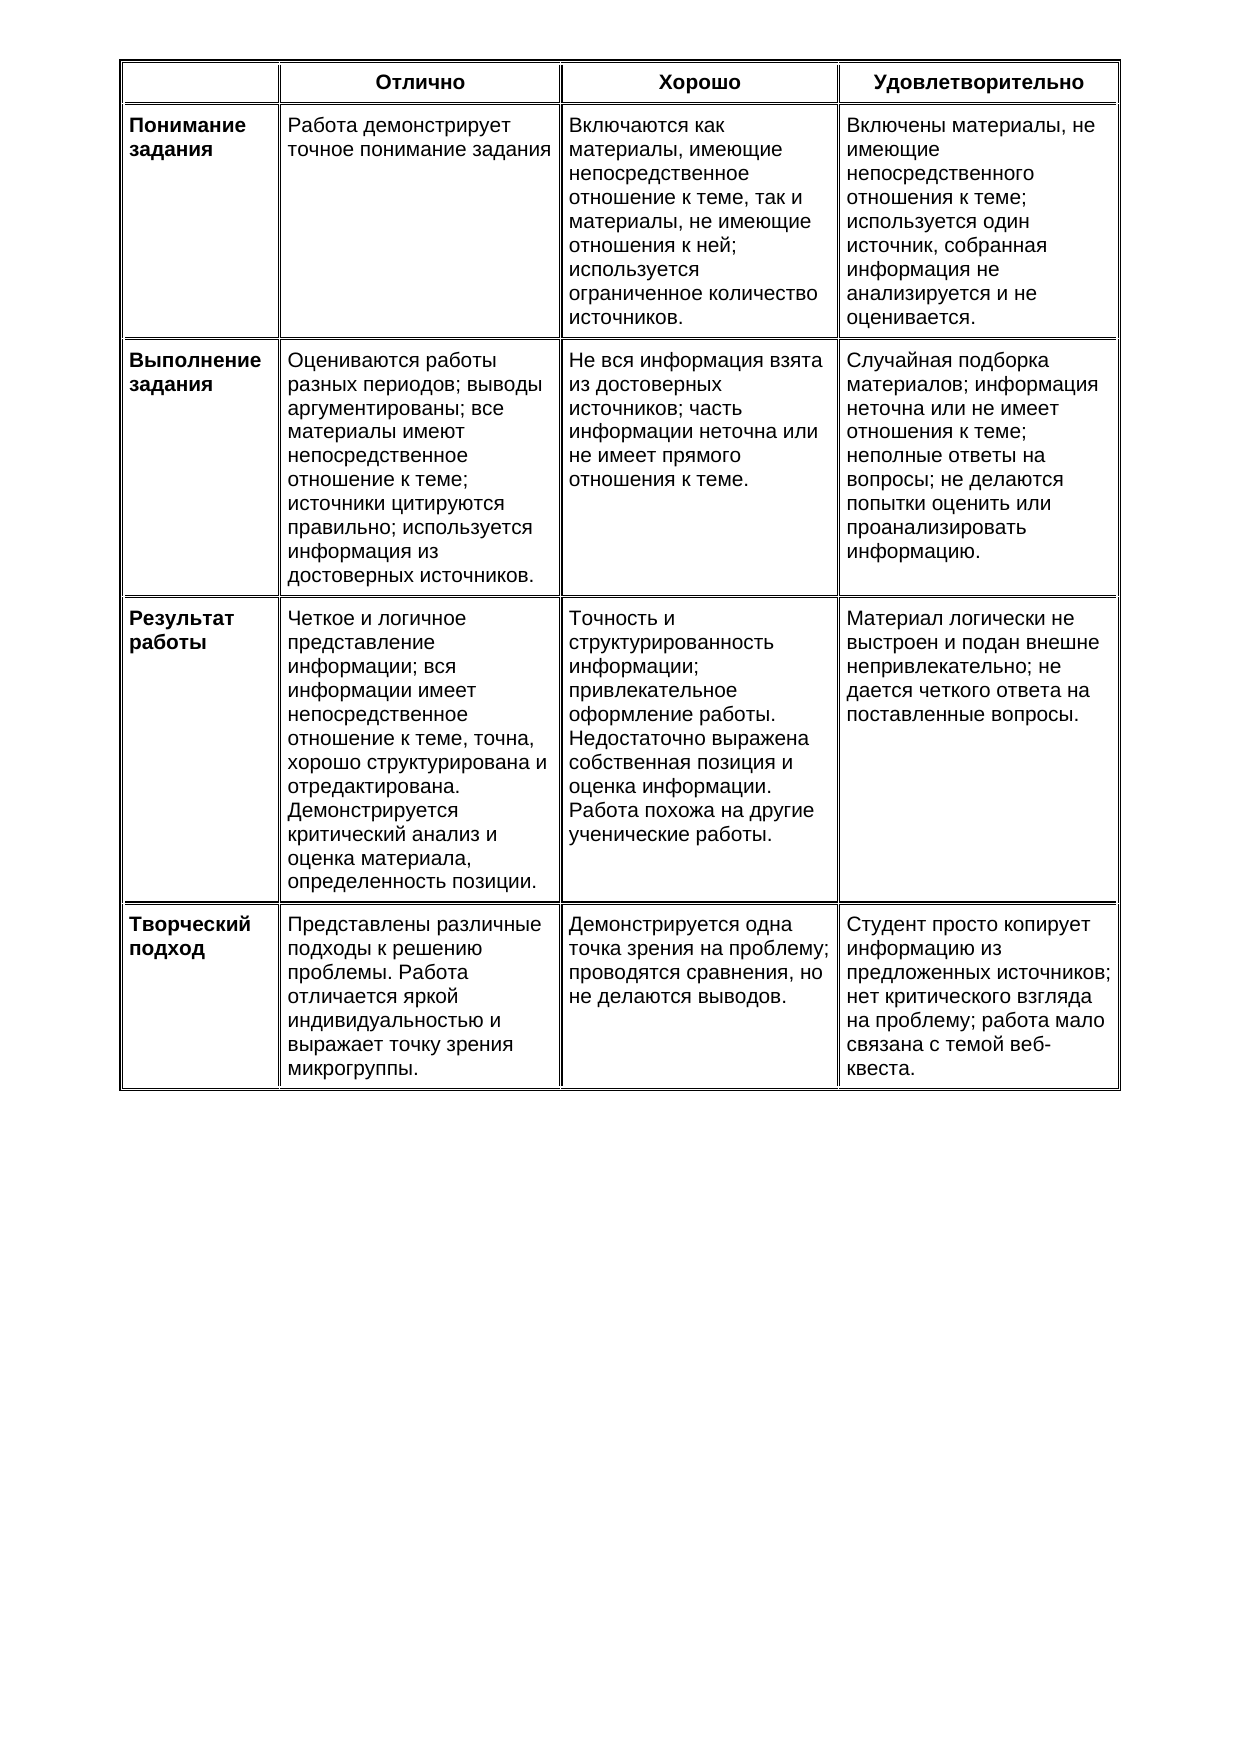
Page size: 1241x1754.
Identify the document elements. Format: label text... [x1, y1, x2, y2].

table_header Хорошо [561, 63, 839, 102]
table_cell Случайная подборка материалов; информация неточна или не имеет отношения к теме; неполные ответы на вопросы; не делаются попытки оценить или проанализировать информацию. [840, 336, 1118, 595]
table_header [123, 63, 280, 102]
table_cell Понимание задания [121, 102, 280, 336]
table_cell Включены материалы, не имеющие непосредственного отношения к теме; используется один источник, собранная информация не анализируется и не оценивается. [839, 102, 1119, 336]
table_cell Представлены различные подходы к решению проблемы. Работа отличается яркой индивидуальностью и выражает точку зрения микрогруппы. [280, 901, 561, 1088]
table_cell Четкое и логичное представление информации; вся информации имеет непосредственное отношение к теме, точна, хорошо структурирована и отредактирована. Демонстрируется критический анализ и оценка материала, определенность позиции. [281, 598, 559, 901]
table_cell Выполнение задания [123, 336, 278, 595]
table_cell Включаются как материалы, имеющие непосредственное отношение к теме, так и материалы, не имеющие отношения к ней; используется ограниченное количество источников. [563, 105, 837, 336]
table_header Удовлетворительно [839, 63, 1118, 102]
table_cell Работа демонстрирует точное понимание задания [281, 105, 559, 336]
table_header Отлично [280, 61, 561, 102]
table_cell Студент просто копирует информацию из предложенных источников; нет критического взгляда на проблему; работа мало связана с темой веб-квеста. [839, 901, 1118, 1088]
table_cell Демонстрируется одна точка зрения на проблему; проводятся сравнения, но не делаются выводов. [561, 905, 839, 1088]
table_cell Результат работы [121, 595, 280, 901]
table_cell Творческий подход [123, 901, 280, 1088]
table_cell Материал логически не выстроен и подан внешне непривлекательно; не дается четкого ответа на поставленные вопросы. [839, 595, 1119, 901]
table_cell Не вся информация взята из достоверных источников; часть информации неточна или не имеет прямого отношения к теме. [563, 340, 837, 595]
table_cell Оцениваются работы разных периодов; выводы аргументированы; все материалы имеют непосредственное отношение к теме; источники цитируются правильно; используется информация из достоверных источников. [281, 340, 559, 595]
table_cell Точность и структурированность информации; привлекательное оформление работы. Недостаточно выражена собственная позиция и оценка информации. Работа похожа на другие ученические работы. [563, 598, 837, 901]
